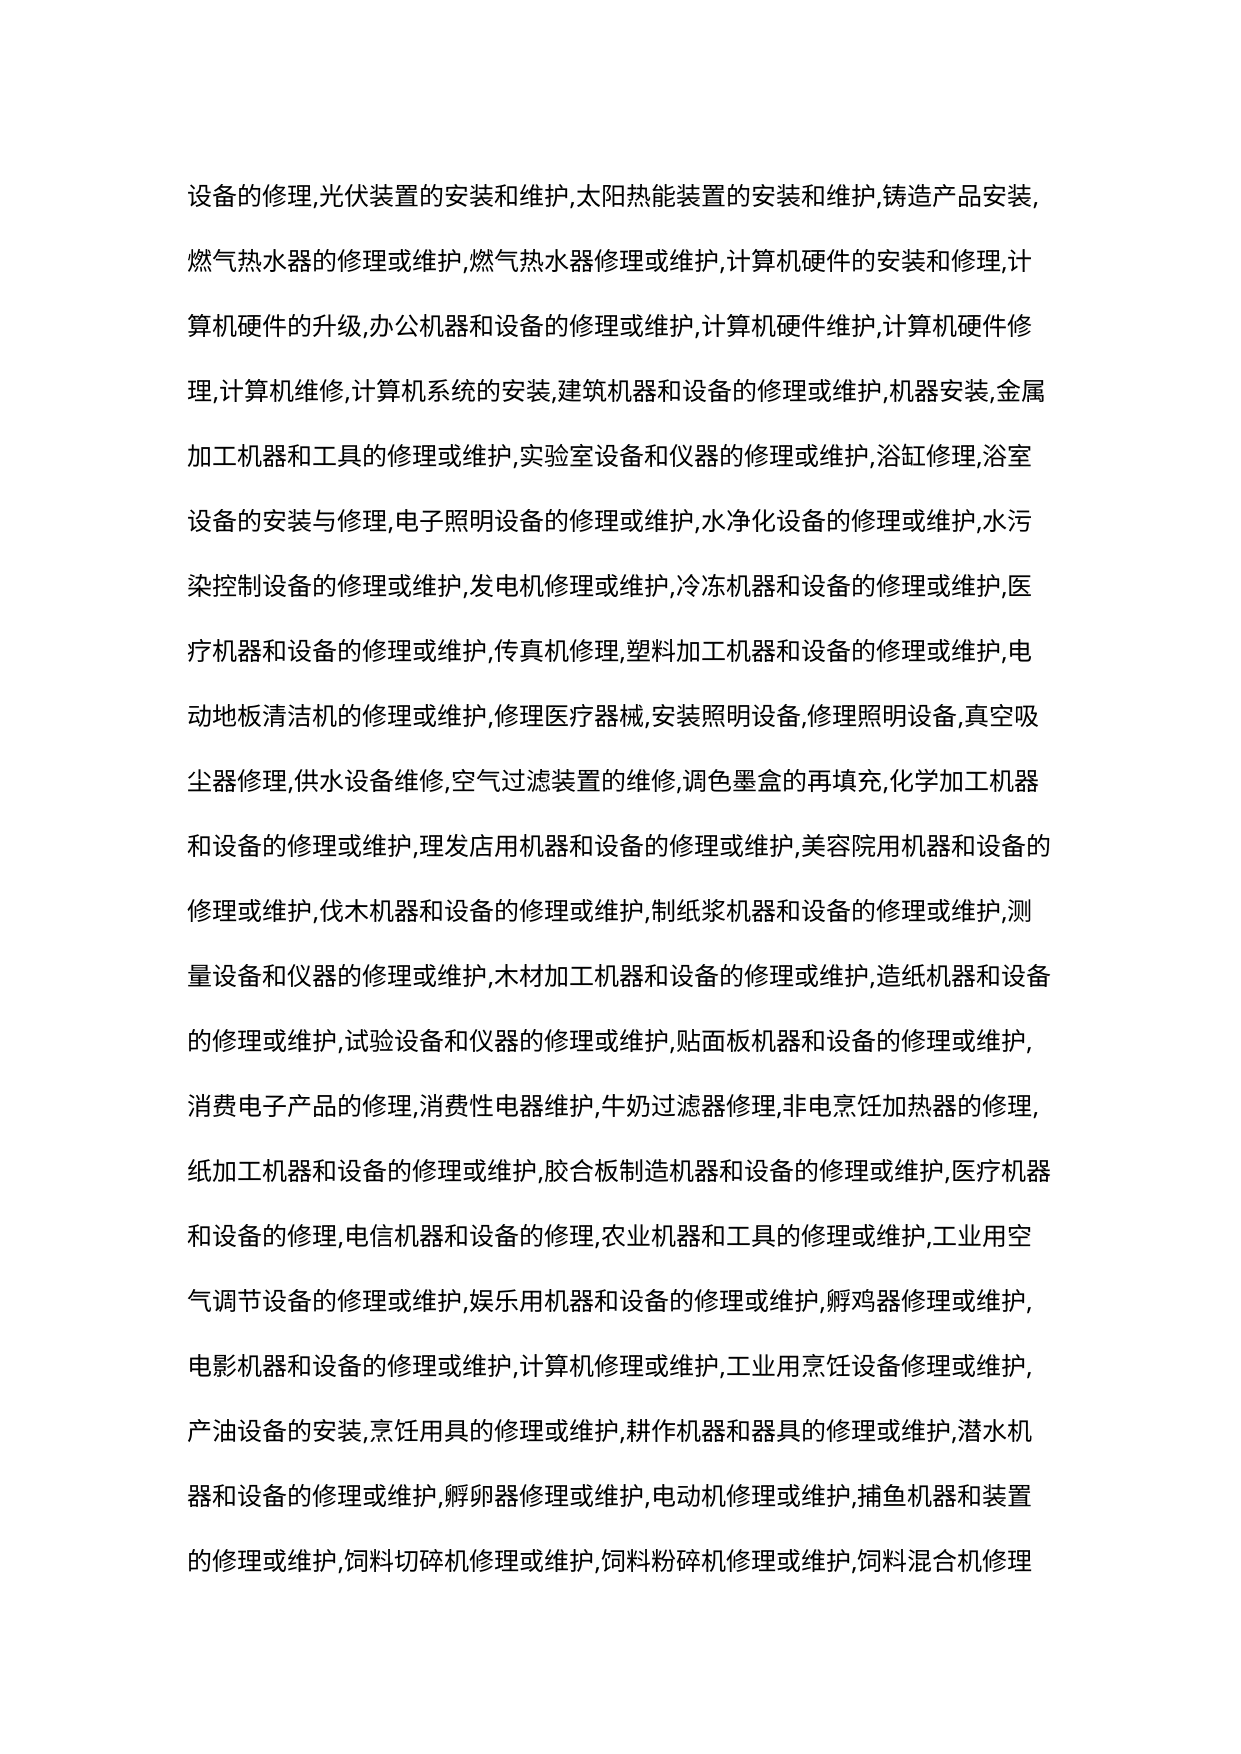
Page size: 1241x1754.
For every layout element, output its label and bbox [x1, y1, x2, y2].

text [187, 162, 1053, 1592]
